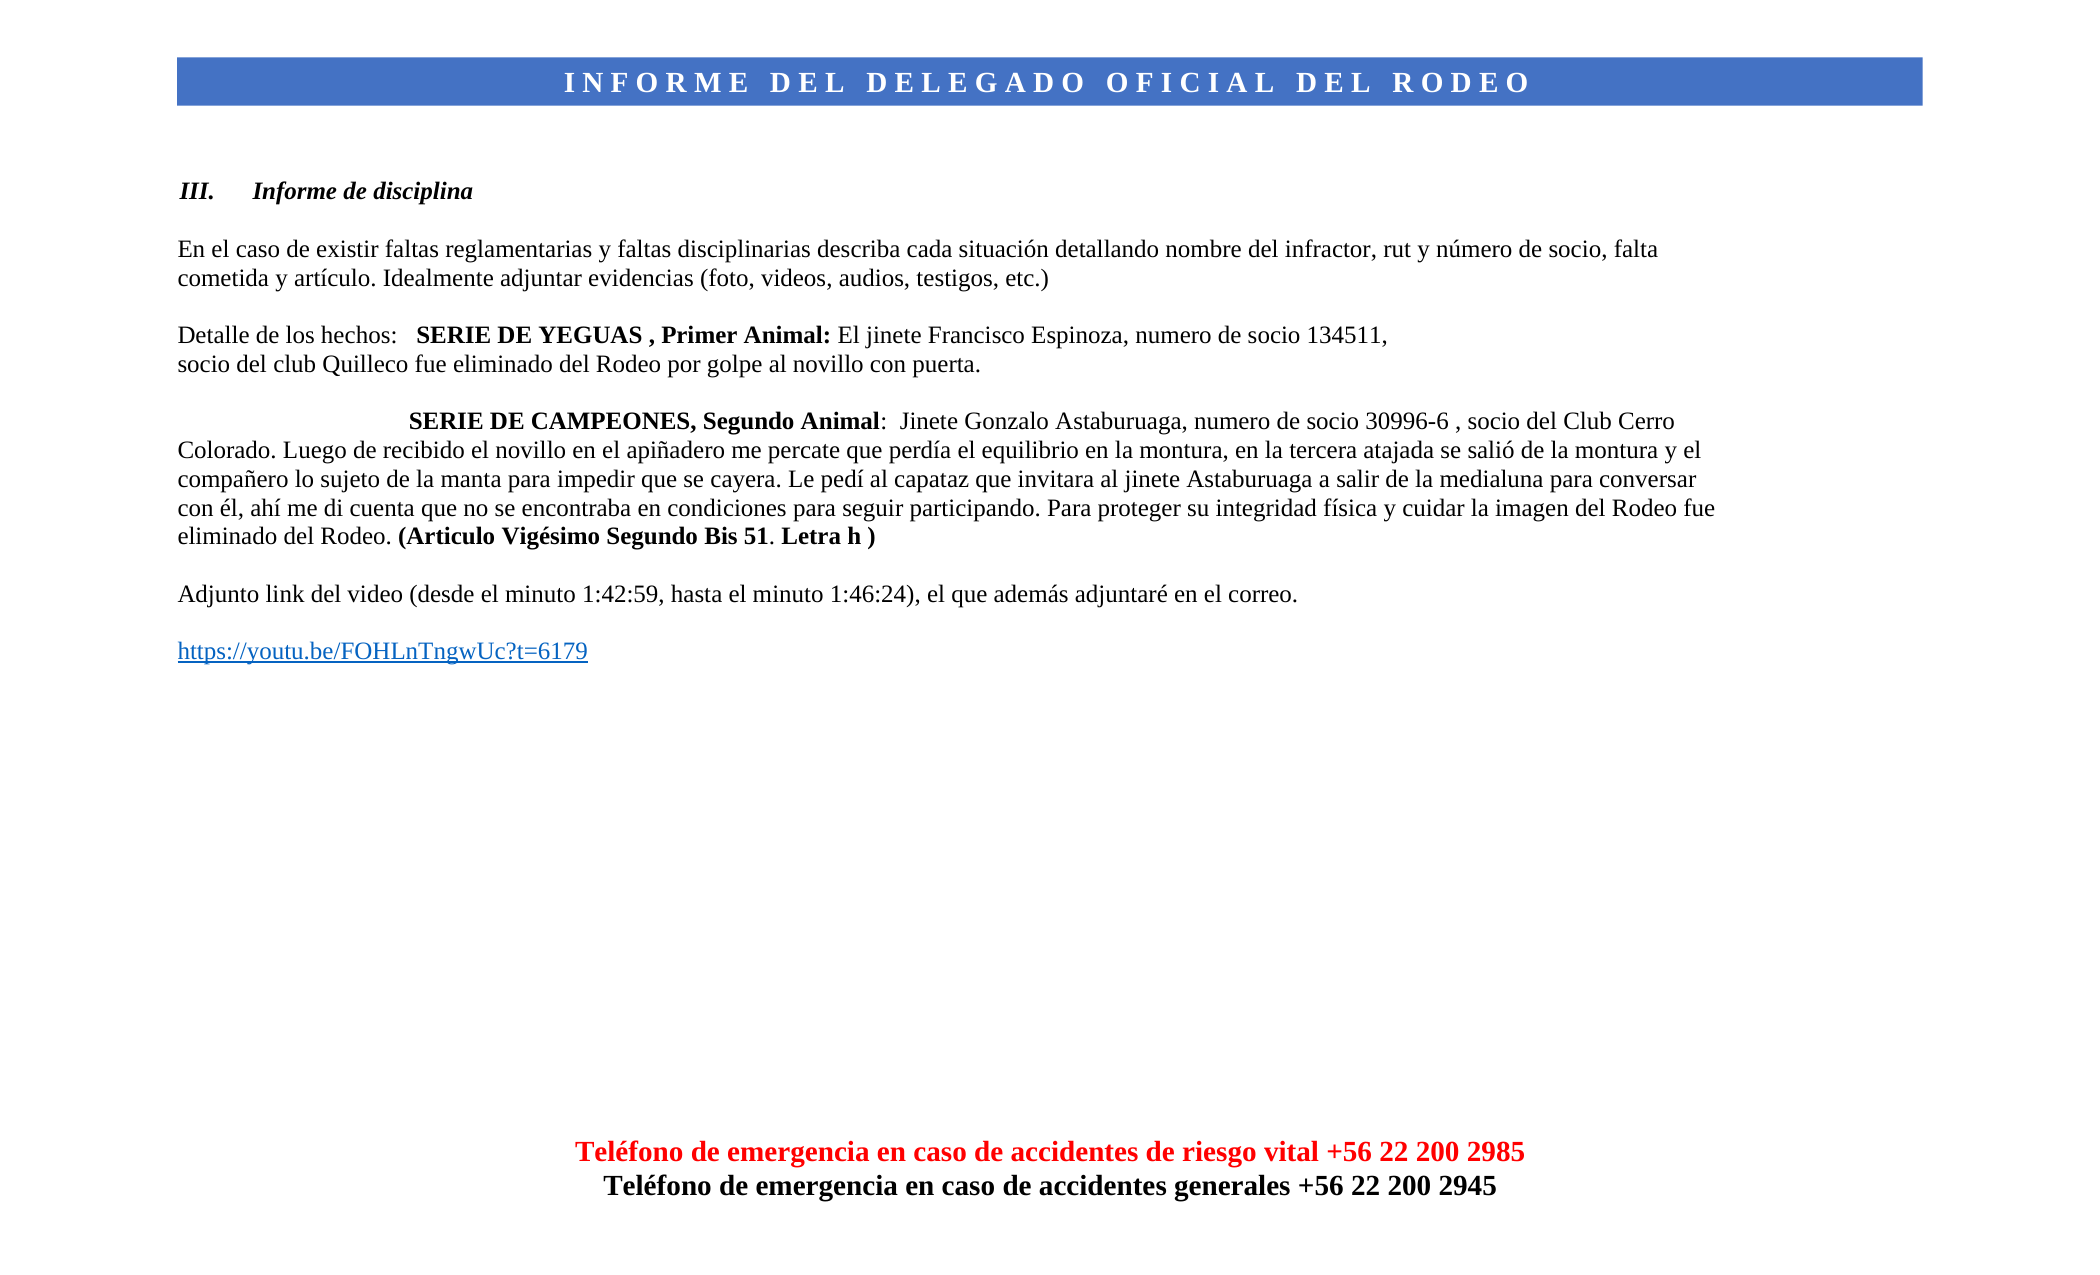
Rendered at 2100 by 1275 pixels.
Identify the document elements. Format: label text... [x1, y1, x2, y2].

list Informe de disciplina [215, 176, 1716, 205]
text SERIE DE CAMPEONES, Segundo Animal: Jinete Gonzalo Astaburuaga, numero de socio 30996-6 , socio del Club Cerro Colorado. Luego de recibido el novillo en el apiñadero me percate que perdía el equilibrio en la montura, en la tercera atajada se salió de la montura y el compañero lo sujeto de la manta para impedir que se cayera. Le pedí al capataz que invitara al jinete Astaburuaga a salir de la medialuna para conversar con él, ahí me di cuenta que no se encontraba en condiciones para seguir participando. Para proteger su integridad física y cuidar la imagen del Rodeo fue eliminado del Rodeo. (Articulo Vigésimo Segundo Bis 51. Letra h ) [177, 406, 1716, 550]
text Detalle de los hechos: SERIE DE YEGUAS , Primer Animal: El jinete Francisco Espinoza, numero de socio 134511, [177, 320, 1716, 349]
text socio del club Quilleco fue eliminado del Rodeo por golpe al novillo con puerta. [177, 349, 1716, 378]
text Adjunto link del video (desde el minuto 1:42:59, hasta el minuto 1:46:24), el que además adjuntaré en el correo. [177, 579, 1716, 608]
text https://youtu.be/FOHLnTngwUc?t=6179 [177, 636, 1716, 665]
text En el caso de existir faltas reglamentarias y faltas disciplinarias describa cada situación detallando nombre del infractor, rut y número de socio, falta cometida y artículo. Idealmente adjuntar evidencias (foto, videos, audios, testigos, etc.) [177, 234, 1716, 291]
